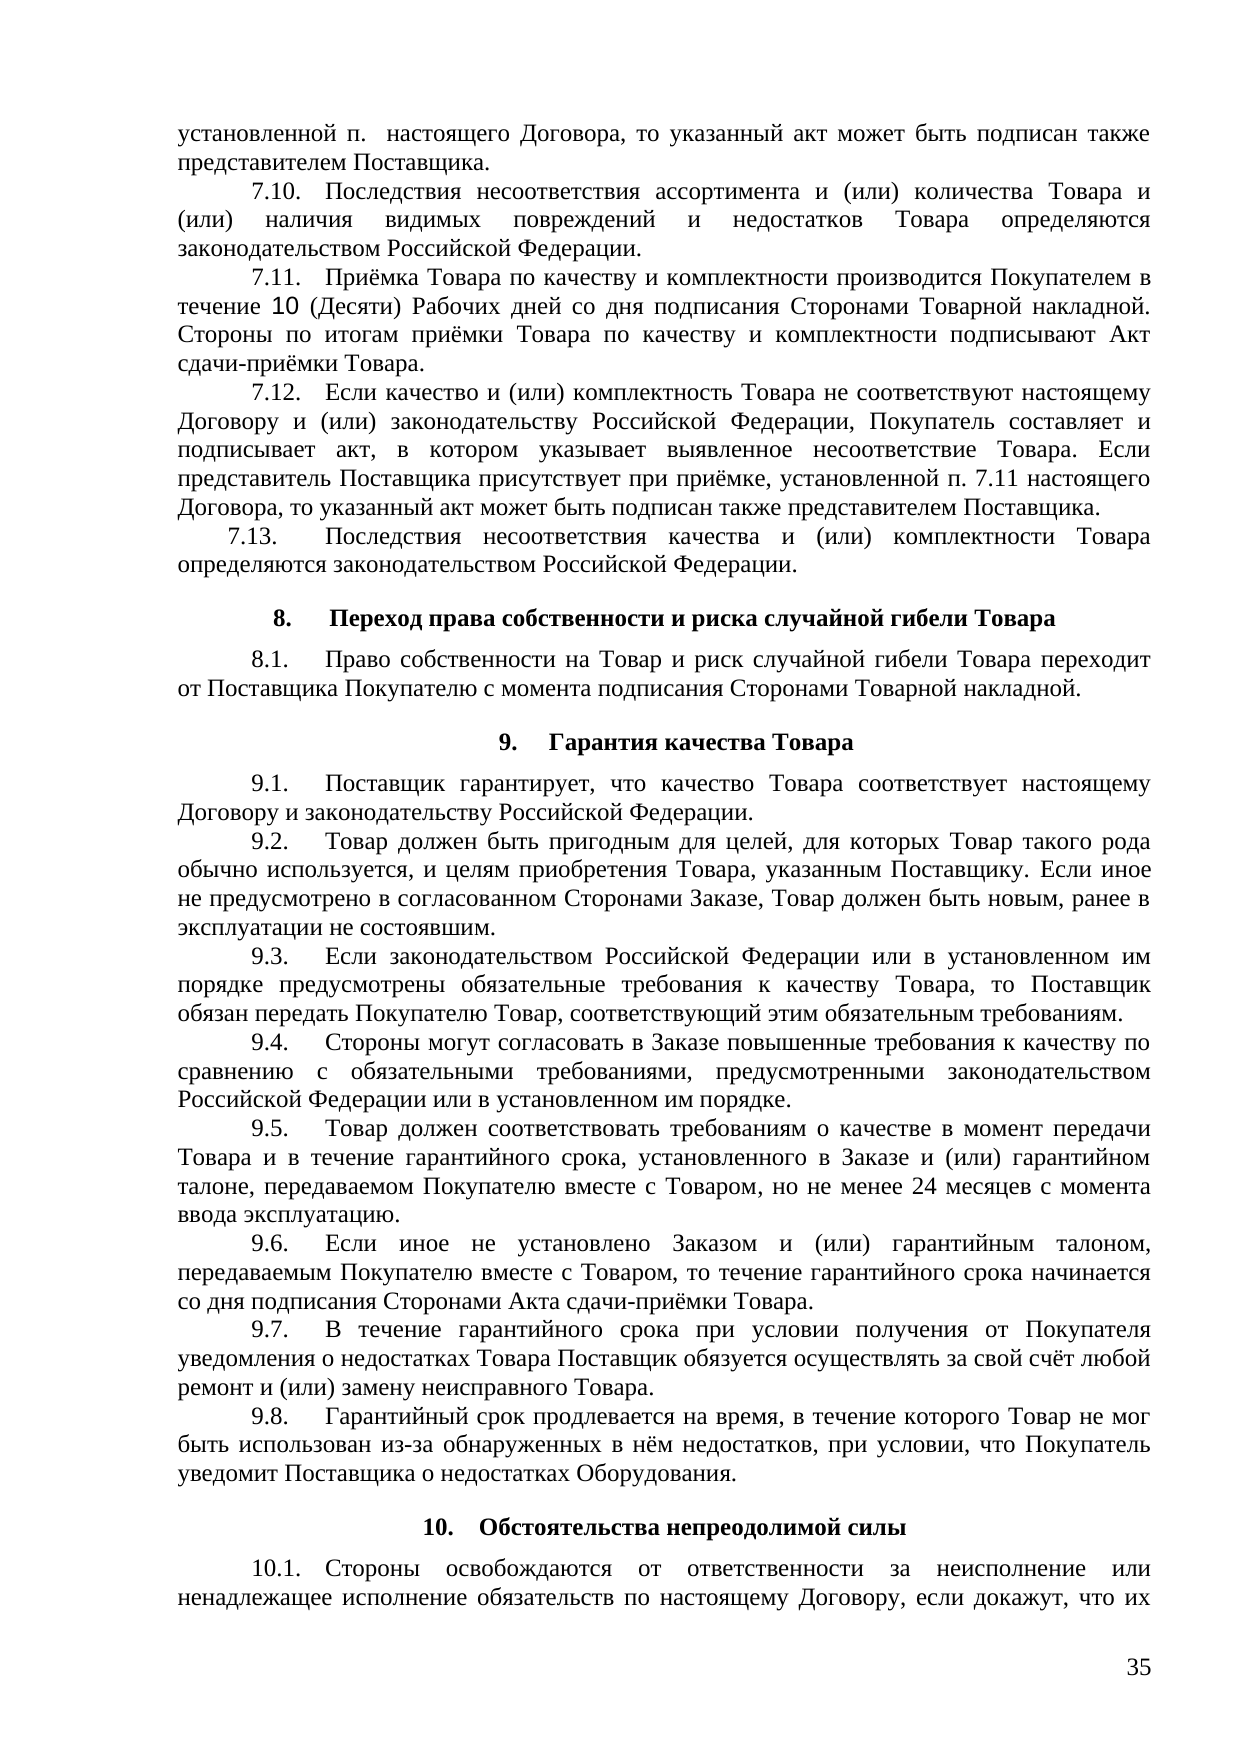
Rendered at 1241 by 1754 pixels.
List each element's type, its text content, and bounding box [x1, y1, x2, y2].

text 9. Гарантия качества Товара [177, 727, 1152, 756]
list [177, 1553, 1152, 1611]
text 7.10. Последствия несоответствия ассортимента и (или) количества Товара и (или) наличия видимых повреждений и недостатков Товара определяются законодательством Российской Федерации. [177, 176, 1152, 262]
text 9.8. Гарантийный срок продлевается на время, в течение которого Товар не мог быть использован из-за обнаруженных в нём недостатков, при условии, что Покупатель уведомит Поставщика о недостатках Оборудования. [177, 1401, 1152, 1487]
text 9.4. Стороны могут согласовать в Заказе повышенные требования к качеству по сравнению с обязательными требованиями, предусмотренными законодательством Российской Федерации или в установленном им порядке. [177, 1027, 1152, 1113]
text 7.11. Приёмка Товара по качеству и комплектности производится Покупателем в течение 10 (Десяти) Рабочих дней со дня подписания Сторонами Товарной накладной. Стороны по итогам приёмки Товара по качеству и комплектности подписывают Акт сдачи-приёмки Товара. [177, 262, 1152, 377]
text 9.6. Если иное не установлено Заказом и (или) гарантийным талоном, передаваемым Покупателю вместе с Товаром, то течение гарантийного срока начинается со дня подписания Сторонами Акта сдачи-приёмки Товара. [177, 1228, 1152, 1314]
text 9.3. Если законодательством Российской Федерации или в установленном им порядке предусмотрены обязательные требования к качеству Товара, то Поставщик обязан передать Покупателю Товар, соответствующий этим обязательным требованиям. [177, 941, 1152, 1027]
text 9.2. Товар должен быть пригодным для целей, для которых Товар такого рода обычно используется, и целям приобретения Товара, указанным Поставщику. Если иное не предусмотрено в согласованном Сторонами Заказе, Товар должен быть новым, ранее в эксплуатации не состоявшим. [177, 826, 1152, 941]
text 7.12. Если качество и (или) комплектность Товара не соответствуют настоящему Договору и (или) законодательству Российской Федерации, Покупатель составляет и подписывает акт, в котором указывает выявленное несоответствие Товара. Если представитель Поставщика присутствует при приёмке, установленной п. 7.11 настоящего Договора, то указанный акт может быть подписан также представителем Поставщика. [177, 377, 1152, 521]
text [177, 118, 1152, 176]
list Обстоятельства непреодолимой силы [177, 1512, 1152, 1541]
text 7.13. Последствия несоответствия качества и (или) комплектности Товара определяются законодательством Российской Федерации. [177, 521, 1152, 578]
list Переход права собственности и риска случайной гибели Товара [177, 603, 1152, 632]
text 9.1. Поставщик гарантирует, что качество Товара соответствует настоящему Договору и законодательству Российской Федерации. [177, 768, 1152, 826]
text 9.7. В течение гарантийного срока при условии получения от Покупателя уведомления о недостатках Товара Поставщик обязуется осуществлять за свой счёт любой ремонт и (или) замену неисправного Товара. [177, 1314, 1152, 1401]
text 9.5. Товар должен соответствовать требованиям о качестве в момент передачи Товара и в течение гарантийного срока, установленного в Заказе и (или) гарантийном талоне, передаваемом Покупателю вместе с Товаром, но не менее 24 месяцев с момента ввода эксплуатацию. [177, 1113, 1152, 1228]
list Право собственности на Товар и риск случайной гибели Товара переходит от Поставщика Покупателю с момента подписания Сторонами Товарной накладной. [177, 644, 1152, 702]
